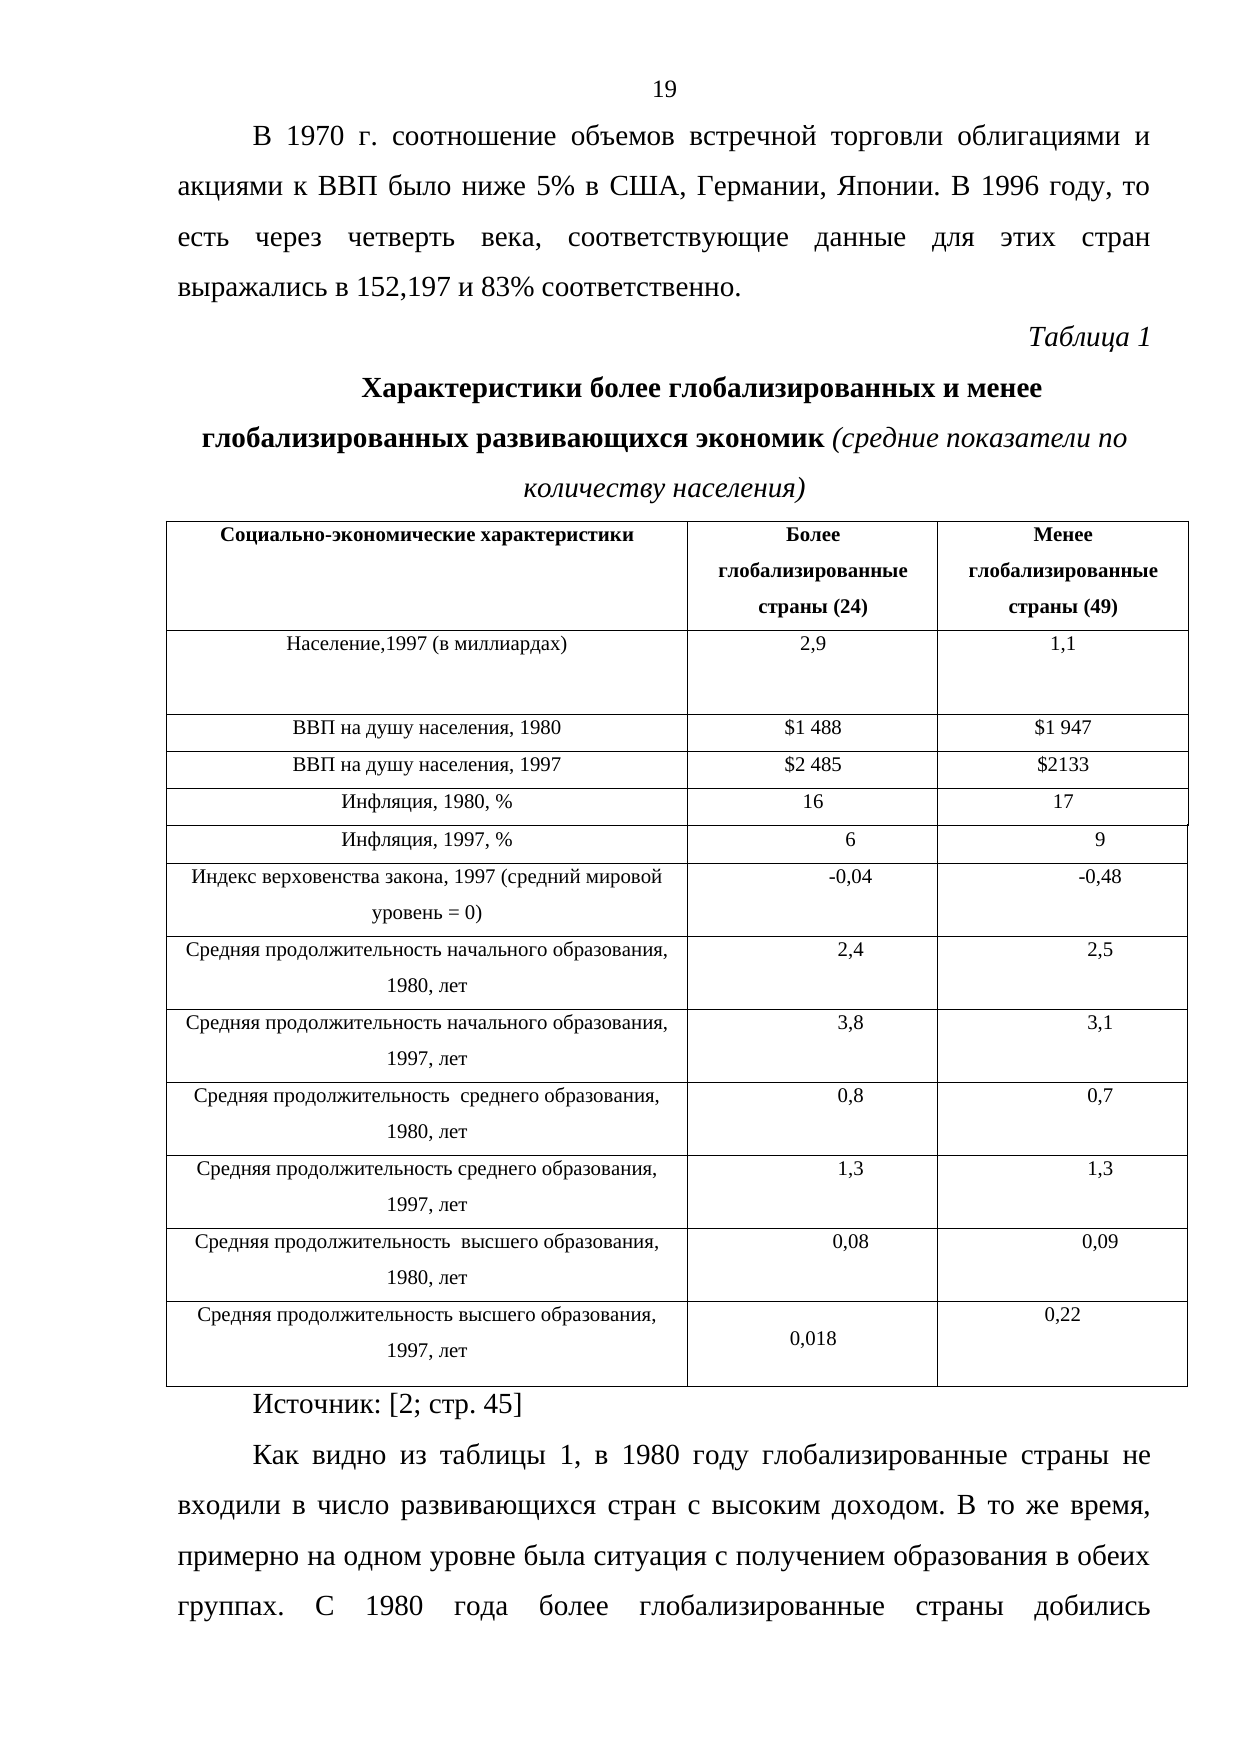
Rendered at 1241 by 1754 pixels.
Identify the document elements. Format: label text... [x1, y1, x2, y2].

table_cell 17 [938, 789, 1188, 825]
table_cell Средняя продолжительность высшего образования, 1980, лет [167, 1229, 687, 1301]
table_cell Средняя продолжительность среднего образования, 1980, лет [167, 1083, 687, 1155]
table_cell $2 485 [688, 752, 937, 788]
text В . соотношение объемов встречной торговли облигациями и акциями к ВВП было ниже 5% в США, Германии, Японии. В 1996 году, то есть через четверть века, соответствующие данные для этих стран выражались в 152,197 и 83% соответственно. [177, 118, 1152, 303]
table_cell ВВП на душу населения, 1997 [167, 752, 687, 788]
table_cell Индекс верховенства закона, 1997 (средний мировой уровень = 0) [167, 864, 687, 936]
table_cell 2,9 [688, 631, 937, 714]
table_cell 0,7 [938, 1083, 1187, 1155]
table_cell Средняя продолжительность среднего образования, 1997, лет [167, 1156, 687, 1228]
table_cell 0,08 [688, 1229, 937, 1301]
table_cell Средняя продолжительность высшего образования, 1997, лет [167, 1302, 687, 1386]
table_cell 2,5 [938, 937, 1187, 1009]
table_cell 1,1 [938, 631, 1188, 714]
table_cell 6 [688, 826, 937, 862]
table_cell $1 947 [938, 715, 1188, 751]
table_cell $1 488 [688, 715, 937, 751]
text Характеристики более глобализированных и менее глобализированных развивающихся экономик (средние показатели по количеству населения) [177, 370, 1152, 504]
table_cell 0,22 [938, 1302, 1187, 1386]
table_cell ВВП на душу населения, 1980 [167, 715, 687, 751]
text Источник: [2; стр. 45] [177, 1387, 1152, 1420]
table_cell 1,3 [938, 1156, 1187, 1228]
table_cell Инфляция, 1997, % [167, 826, 687, 862]
table_cell 9 [938, 826, 1187, 862]
table_cell 0,018 [688, 1302, 937, 1386]
table_cell 3,8 [688, 1010, 937, 1082]
table_header Социально-экономические характеристики [167, 522, 687, 630]
table_cell Средняя продолжительность начального образования, 1980, лет [167, 937, 687, 1009]
text Таблица 1 [177, 319, 1152, 353]
table_cell 0,09 [938, 1229, 1187, 1301]
table_cell 1,3 [688, 1156, 937, 1228]
table_header Менее глобализированные страны (49) [938, 522, 1188, 630]
table_cell 0,8 [688, 1083, 937, 1155]
table_cell 16 [688, 789, 937, 825]
table_cell -0,48 [938, 864, 1187, 936]
table_header Более глобализированные страны (24) [688, 522, 937, 630]
table_cell $2133 [938, 752, 1188, 788]
table_cell Инфляция, 1980, % [167, 789, 687, 825]
table_cell 3,1 [938, 1010, 1187, 1082]
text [177, 1437, 1152, 1621]
table_cell Средняя продолжительность начального образования, 1997, лет [167, 1010, 687, 1082]
table_cell 2,4 [688, 937, 937, 1009]
table_cell Население,1997 (в миллиардах) [167, 631, 687, 714]
table_cell -0,04 [688, 864, 937, 936]
